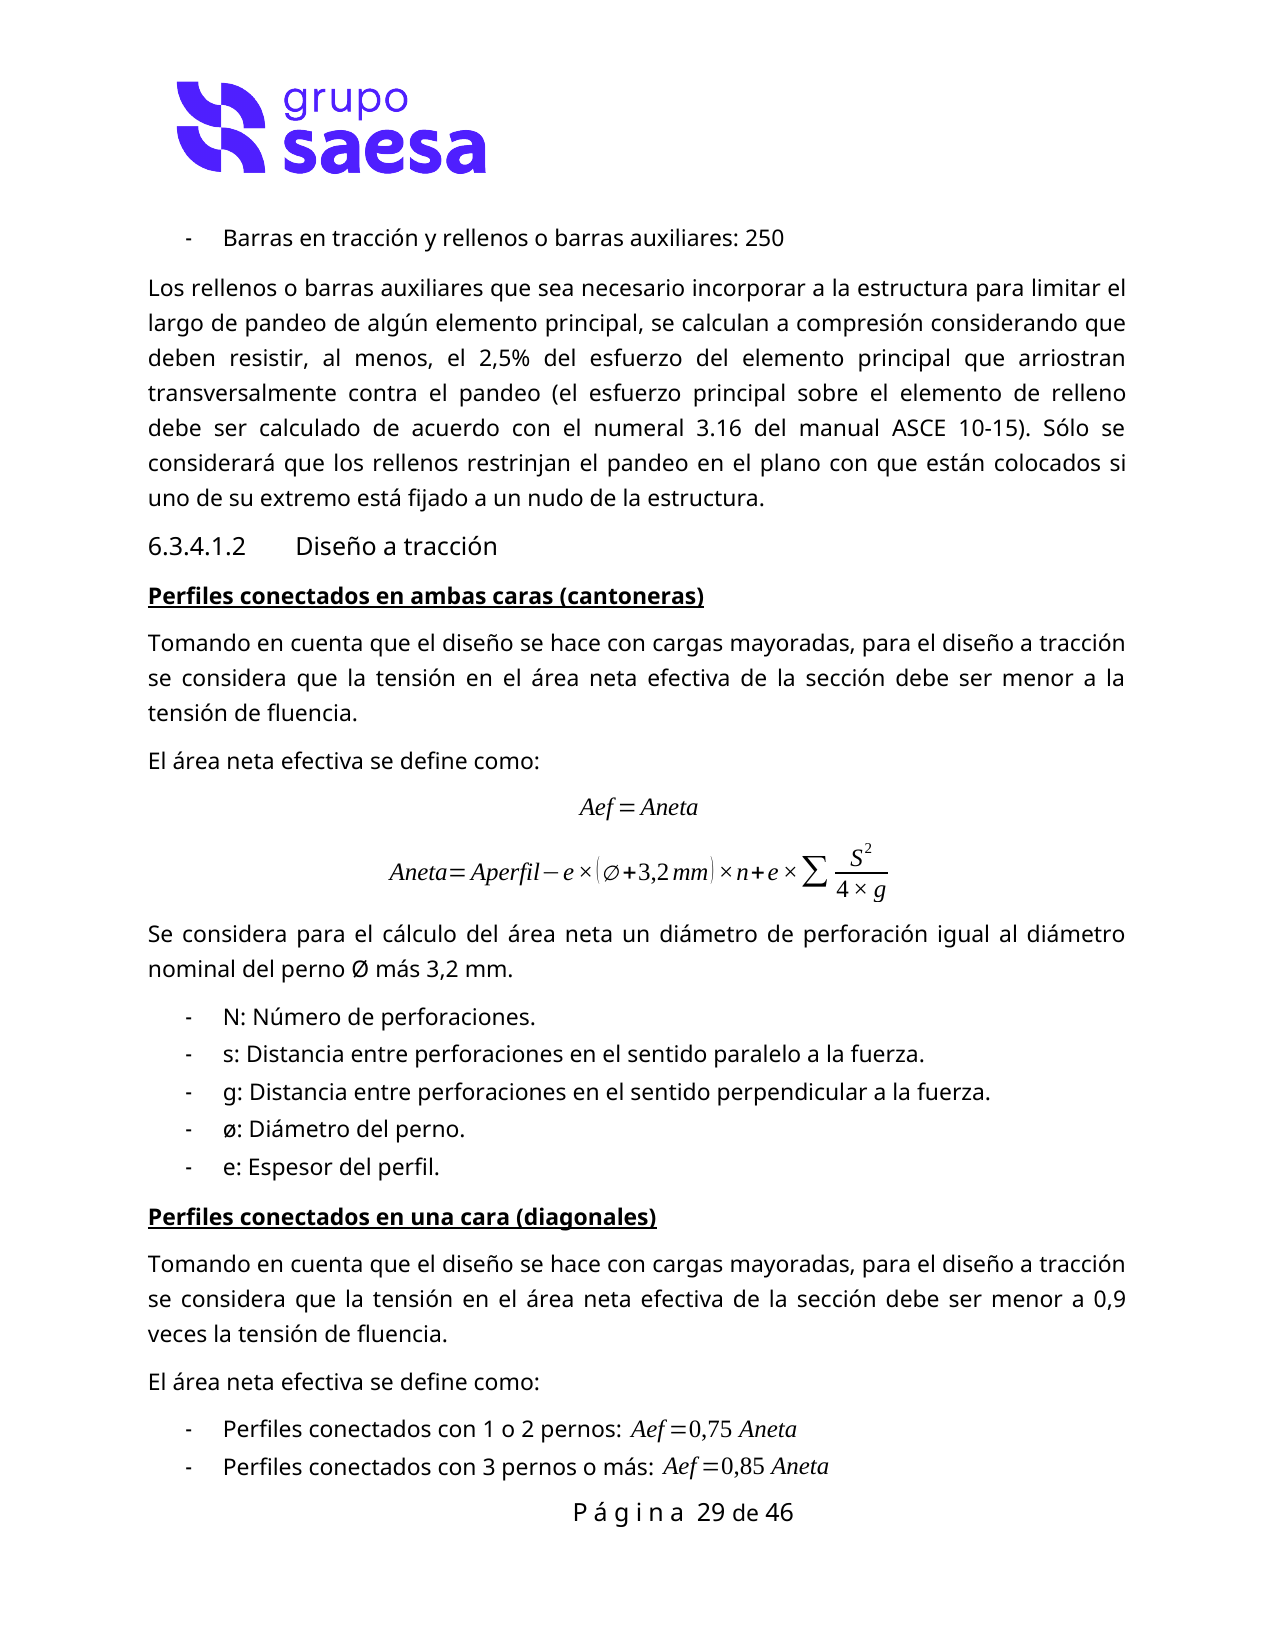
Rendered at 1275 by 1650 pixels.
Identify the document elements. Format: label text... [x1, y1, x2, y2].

text Perfiles conectados en una cara (diagonales) [148, 1201, 1127, 1232]
text Se considera para el cálculo del área neta un diámetro de perforación igual al diámetro nominal del perno Ø más 3,2 mm. [148, 918, 1127, 984]
text El área neta efectiva se define como: [148, 1366, 1127, 1397]
list g: Distancia entre perforaciones en el sentido perpendicular a la fuerza. [185, 1076, 1127, 1107]
list e: Espesor del perfil. [185, 1151, 1127, 1182]
list Perfiles conectados con 1 o 2 pernos: [185, 1413, 1127, 1444]
text El área neta efectiva se define como: [148, 744, 1127, 776]
list N: Número de perforaciones. [185, 1001, 1127, 1032]
text Tomando en cuenta que el diseño se hace con cargas mayoradas, para el diseño a tracción se considera que la tensión en el área neta efectiva de la sección debe ser menor a la tensión de fluencia. [148, 627, 1127, 728]
list Barras en tracción y rellenos o barras auxiliares: 250 [185, 221, 1127, 253]
list ø: Diámetro del perno. [185, 1113, 1127, 1144]
list Perfiles conectados con 3 pernos o más: [185, 1451, 1127, 1482]
text Los rellenos o barras auxiliares que sea necesario incorporar a la estructura para limitar el largo de pandeo de algún elemento principal, se calculan a compresión considerando que deben resistir, al menos, el 2,5% del esfuerzo del elemento principal que arriostran transversalmente contra el pandeo (el esfuerzo principal sobre el elemento de relleno debe ser calculado de acuerdo con el numeral 3.16 del manual ASCE 10-15). Sólo se considerará que los rellenos restrinjan el pandeo en el plano con que están colocados si uno de su extremo está fijado a un nudo de la estructura. [148, 271, 1127, 513]
subtitle Diseño a tracción [148, 529, 1127, 563]
text Perfiles conectados en ambas caras (cantoneras) [148, 579, 1127, 611]
list s: Distancia entre perforaciones en el sentido paralelo a la fuerza. [185, 1038, 1127, 1069]
text Tomando en cuenta que el diseño se hace con cargas mayoradas, para el diseño a tracción se considera que la tensión en el área neta efectiva de la sección debe ser menor a 0,9 veces la tensión de fluencia. [148, 1248, 1127, 1349]
